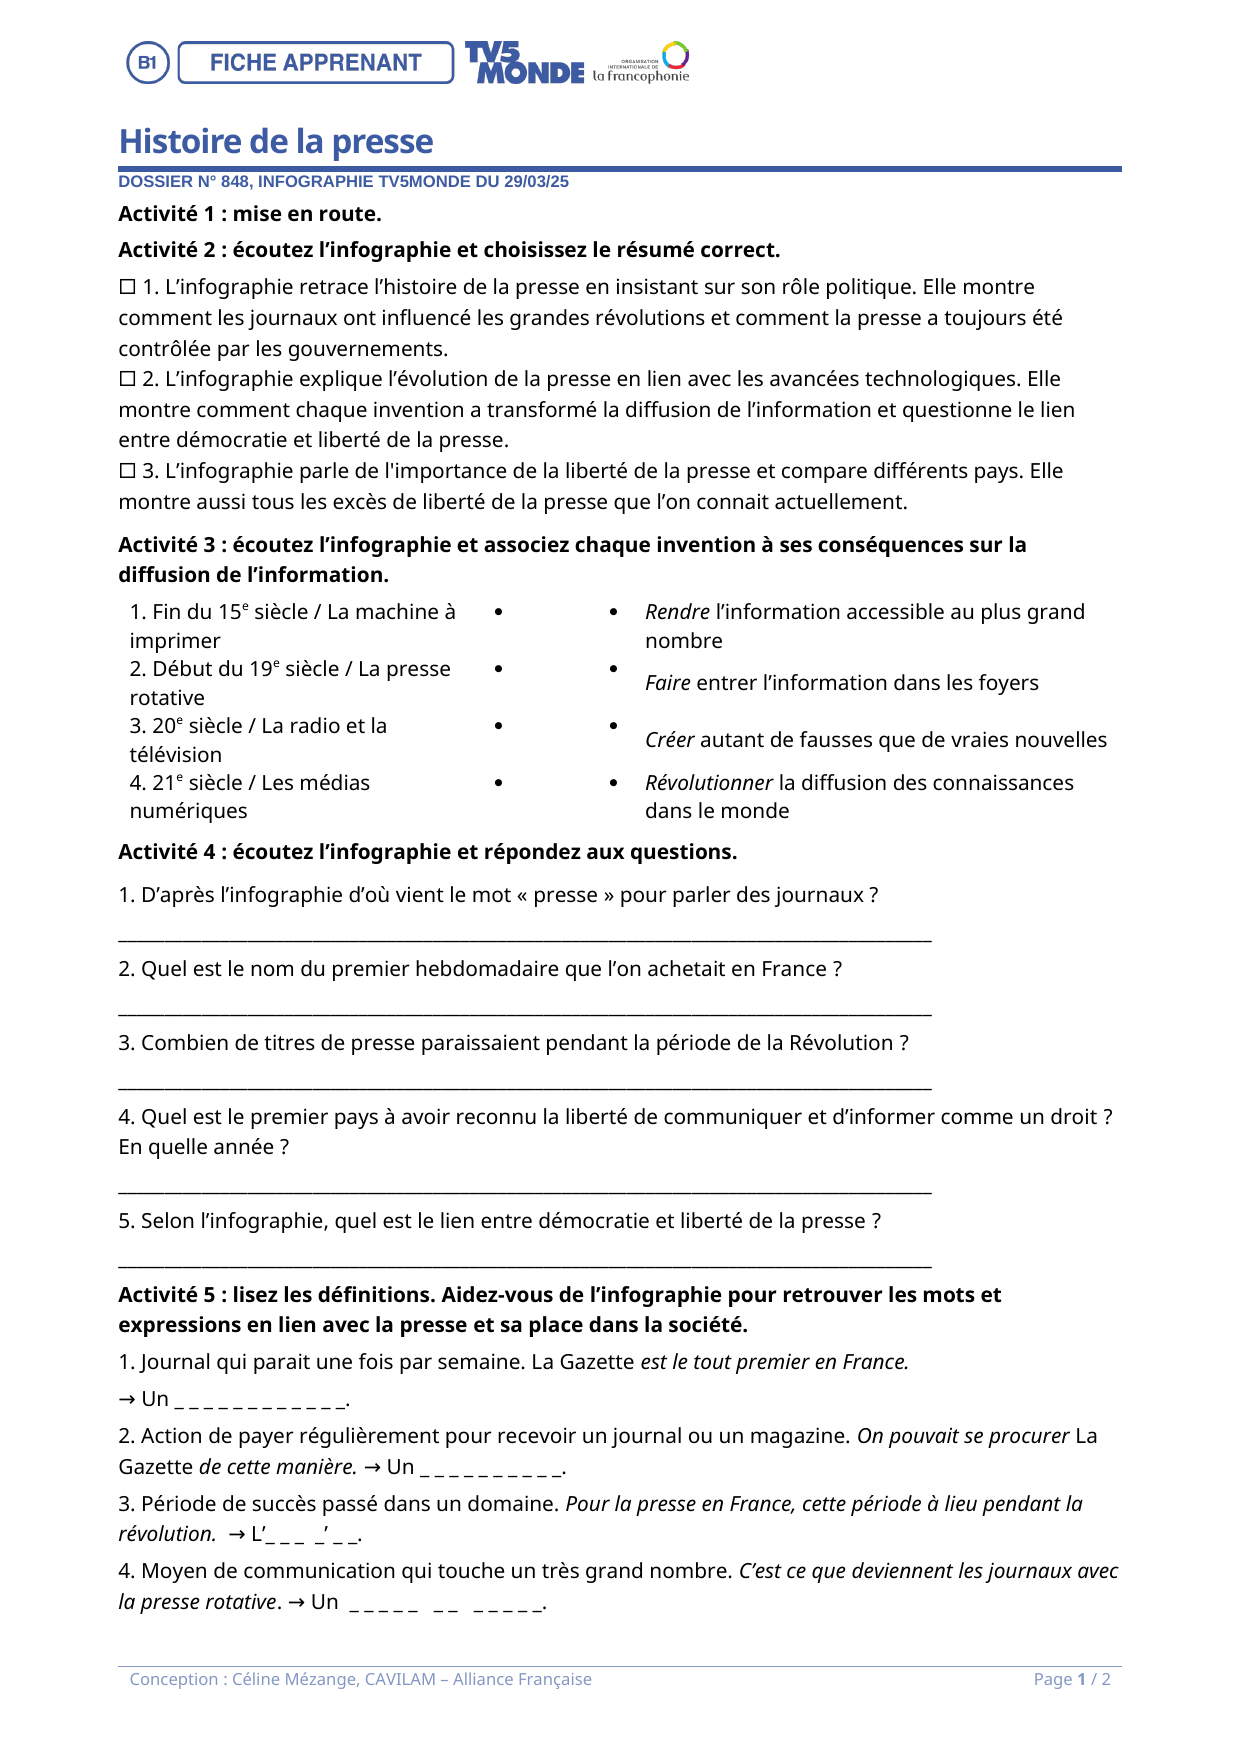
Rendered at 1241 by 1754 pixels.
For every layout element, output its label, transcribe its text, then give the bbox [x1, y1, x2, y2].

table_header [523, 598, 634, 654]
table_cell Révolutionner la diffusion des connaissances dans le monde [634, 768, 1121, 825]
text 1. Journal qui parait une fois par semaine. La Gazette est le tout premier en France. [118, 1347, 1122, 1376]
text → Un _ _ _ _ _ _ _ _ _ _ _ _. [118, 1384, 1122, 1413]
text 3. Période de succès passé dans un domaine. Pour la presse en France, cette période à lieu pendant la révolution. → L’_ _ _ _’ _ _. [118, 1489, 1122, 1548]
table_cell Créer autant de fausses que de vraies nouvelles [634, 711, 1121, 768]
text Activité 2 : écoutez l’infographie et choisissez le résumé correct. [118, 236, 1122, 264]
table_header 1. Fin du 15e siècle / La machine à imprimer [118, 598, 472, 654]
title Histoire de la presse [118, 118, 1122, 166]
text 2. Quel est le nom du premier hebdomadaire que l’on achetait en France ? [118, 954, 1122, 983]
text Activité 3 : écoutez l’infographie et associez chaque invention à ses conséquences sur la diffusion de l’information. [118, 530, 1122, 589]
table_cell 4. 21e siècle / Les médias numériques [118, 768, 472, 825]
picture [118, 41, 698, 84]
text Activité 5 : lisez les définitions. Aidez-vous de l’infographie pour retrouver les mots et expressions en lien avec la presse et sa place dans la société. [118, 1280, 1122, 1339]
text Dossier n° 848, Infographie TV5MONDE du 29/03/25 [118, 172, 1122, 191]
table_cell [472, 711, 523, 768]
table_cell [472, 654, 523, 711]
table_header [472, 598, 523, 654]
text 2. Action de payer régulièrement pour recevoir un journal ou un magazine. On pouvait se procurer La Gazette de cette manière. → Un _ _ _ _ _ _ _ _ _ _. [118, 1421, 1122, 1480]
table_cell 3. 20e siècle / La radio et la télévision [118, 711, 472, 768]
table_header Rendre l’information accessible au plus grand nombre [634, 598, 1121, 654]
text ________________________________________________________________________________________ [118, 1169, 1122, 1198]
table_cell Faire entrer l’information dans les foyers [634, 654, 1121, 711]
text 3. L’infographie parle de l'importance de la liberté de la presse et compare différents pays. Elle montre aussi tous les excès de liberté de la presse que l’on connait actuellement. [118, 456, 1122, 515]
text Activité 1 : mise en route. [118, 199, 1122, 227]
table_cell [523, 654, 634, 711]
text 1. L’infographie retrace l’histoire de la presse en insistant sur son rôle politique. Elle montre comment les journaux ont influencé les grandes révolutions et comment la presse a toujours été contrôlée par les gouvernements. [118, 272, 1122, 362]
text 3. Combien de titres de presse paraissaient pendant la période de la Révolution ? [118, 1028, 1122, 1057]
table_cell [523, 711, 634, 768]
text 4. Moyen de communication qui touche un très grand nombre. C’est ce que deviennent les journaux avec la presse rotative. → Un _ _ _ _ _ _ _ _ _ _ _ _. [118, 1556, 1122, 1615]
text ________________________________________________________________________________________ [118, 917, 1122, 946]
table_cell [523, 768, 634, 825]
table_cell [472, 768, 523, 825]
text ________________________________________________________________________________________ [118, 1243, 1122, 1272]
text ________________________________________________________________________________________ [118, 991, 1122, 1020]
text 1. D’après l’infographie d’où vient le mot « presse » pour parler des journaux ? [118, 881, 1122, 909]
table_cell 2. Début du 19e siècle / La presse rotative [118, 654, 472, 711]
text Activité 4 : écoutez l’infographie et répondez aux questions. [118, 837, 1122, 866]
text 2. L’infographie explique l’évolution de la presse en lien avec les avancées technologiques. Elle montre comment chaque invention a transformé la diffusion de l’information et questionne le lien entre démocratie et liberté de la presse. [118, 364, 1122, 454]
text ________________________________________________________________________________________ [118, 1065, 1122, 1093]
text 4. Quel est le premier pays à avoir reconnu la liberté de communiquer et d’informer comme un droit ? En quelle année ? [118, 1102, 1122, 1161]
text 5. Selon l’infographie, quel est le lien entre démocratie et liberté de la presse ? [118, 1206, 1122, 1235]
